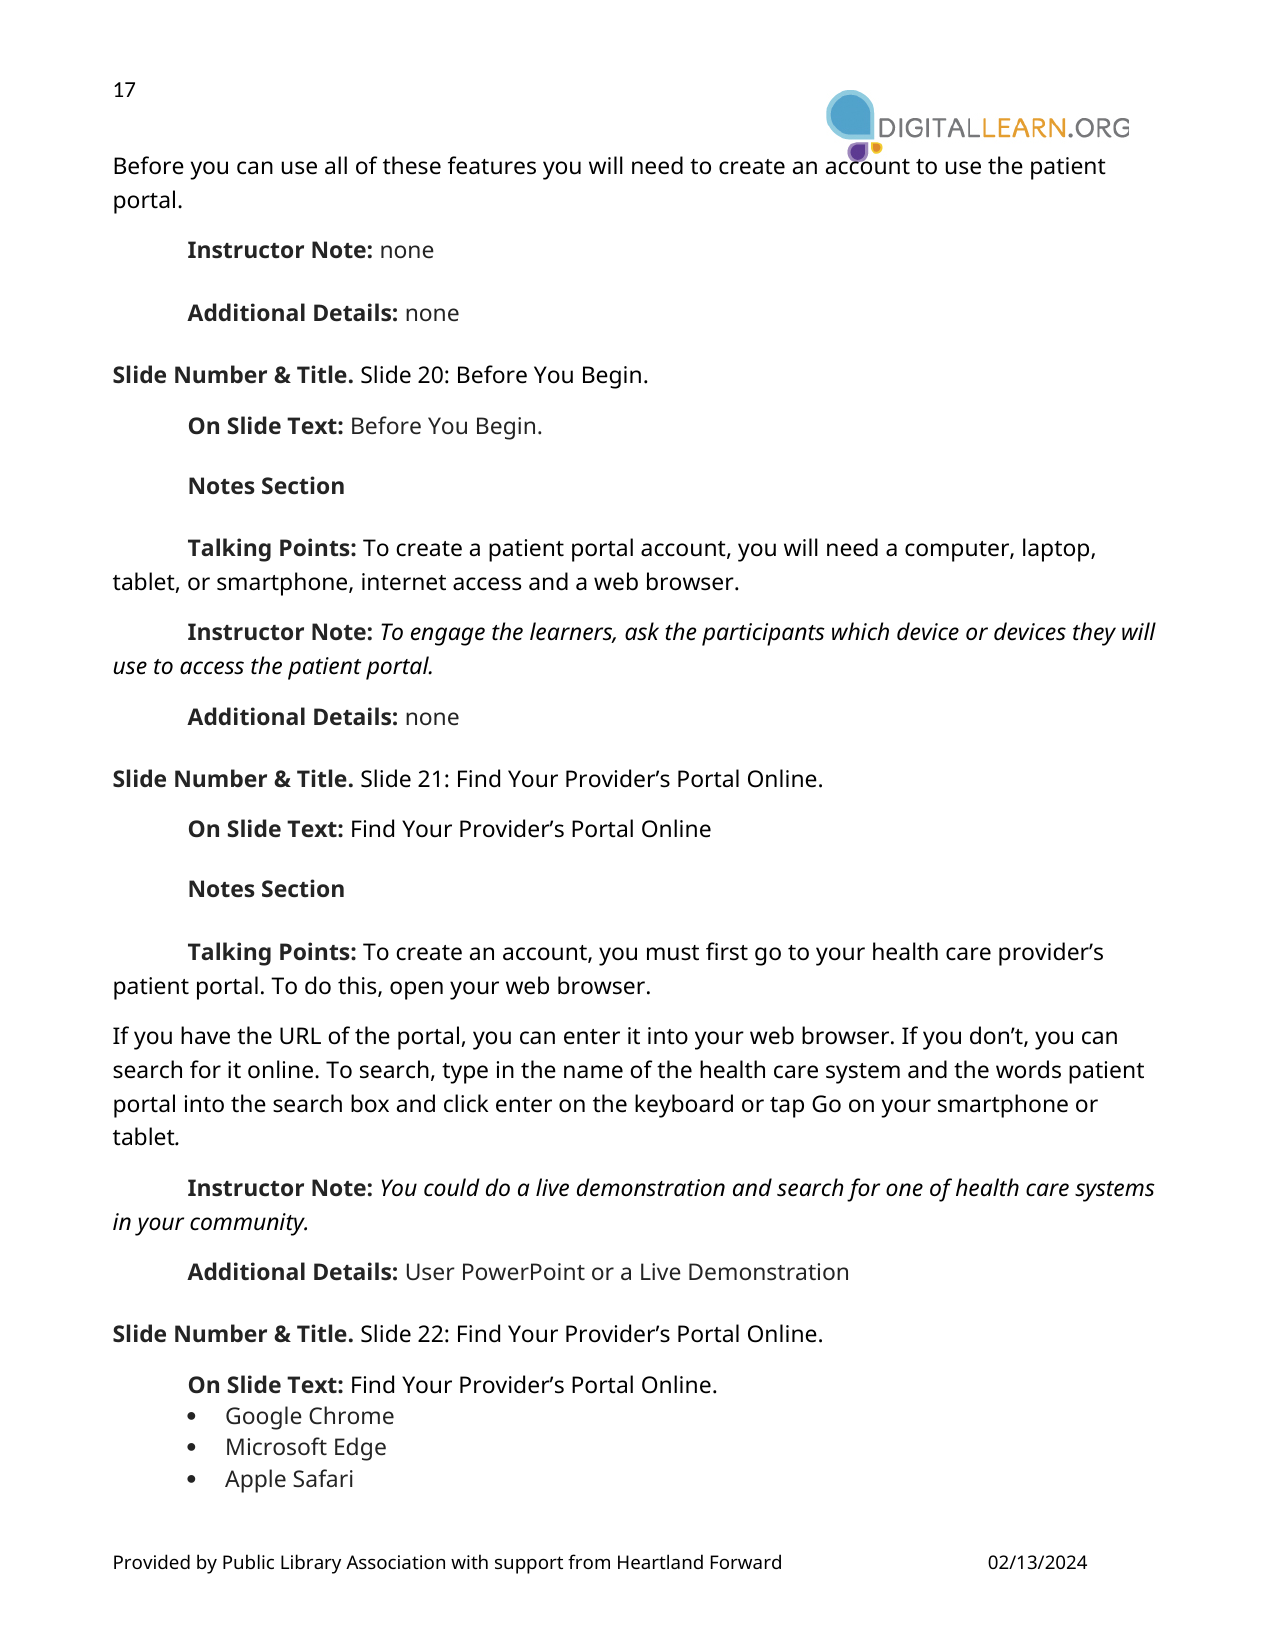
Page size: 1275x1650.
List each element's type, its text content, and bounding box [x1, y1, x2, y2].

text If you have the URL of the portal, you can enter it into your web browser. If you don’t, you can search for it online. To search, type in the name of the health care system and the words patient portal into the search box and click enter on the keyboard or tap Go on your smartphone or tablet. [112, 1020, 1162, 1152]
text Before you can use all of these features you will need to create an account to use the patient portal. [112, 150, 1162, 215]
text Additional Details: none [112, 297, 1162, 328]
text Instructor Note: none [112, 234, 1162, 265]
text Talking Points: To create an account, you must first go to your health care provider’s patient portal. To do this, open your web browser. [112, 936, 1162, 1001]
text Notes Section [112, 873, 1162, 904]
list Apple Safari [187, 1462, 1162, 1494]
text Instructor Note: You could do a live demonstration and search for one of health care systems in your community. [112, 1172, 1162, 1237]
list Microsoft Edge [187, 1431, 1162, 1462]
text Additional Details: User PowerPoint or a Live Demonstration [112, 1256, 1162, 1287]
text On Slide Text: Find Your Provider’s Portal Online. [112, 1369, 1162, 1400]
picture [826, 90, 1129, 150]
text Instructor Note: To engage the learners, ask the participants which device or devices they will use to access the patient portal. [112, 616, 1162, 681]
text Slide Number & Title. Slide 22: Find Your Provider’s Portal Online. [112, 1318, 1162, 1349]
text On Slide Text: Before You Begin. [112, 409, 1162, 469]
list Google Chrome [187, 1400, 1162, 1431]
text Slide Number & Title. Slide 20: Before You Begin. [112, 359, 1162, 390]
text Notes Section [112, 469, 1162, 501]
text Slide Number & Title. Slide 21: Find Your Provider’s Portal Online. [112, 763, 1162, 794]
text On Slide Text: Find Your Provider’s Portal Online [112, 813, 1162, 873]
text Additional Details: none [112, 700, 1162, 732]
text Talking Points: To create a patient portal account, you will need a computer, laptop, tablet, or smartphone, internet access and a web browser. [112, 532, 1162, 597]
